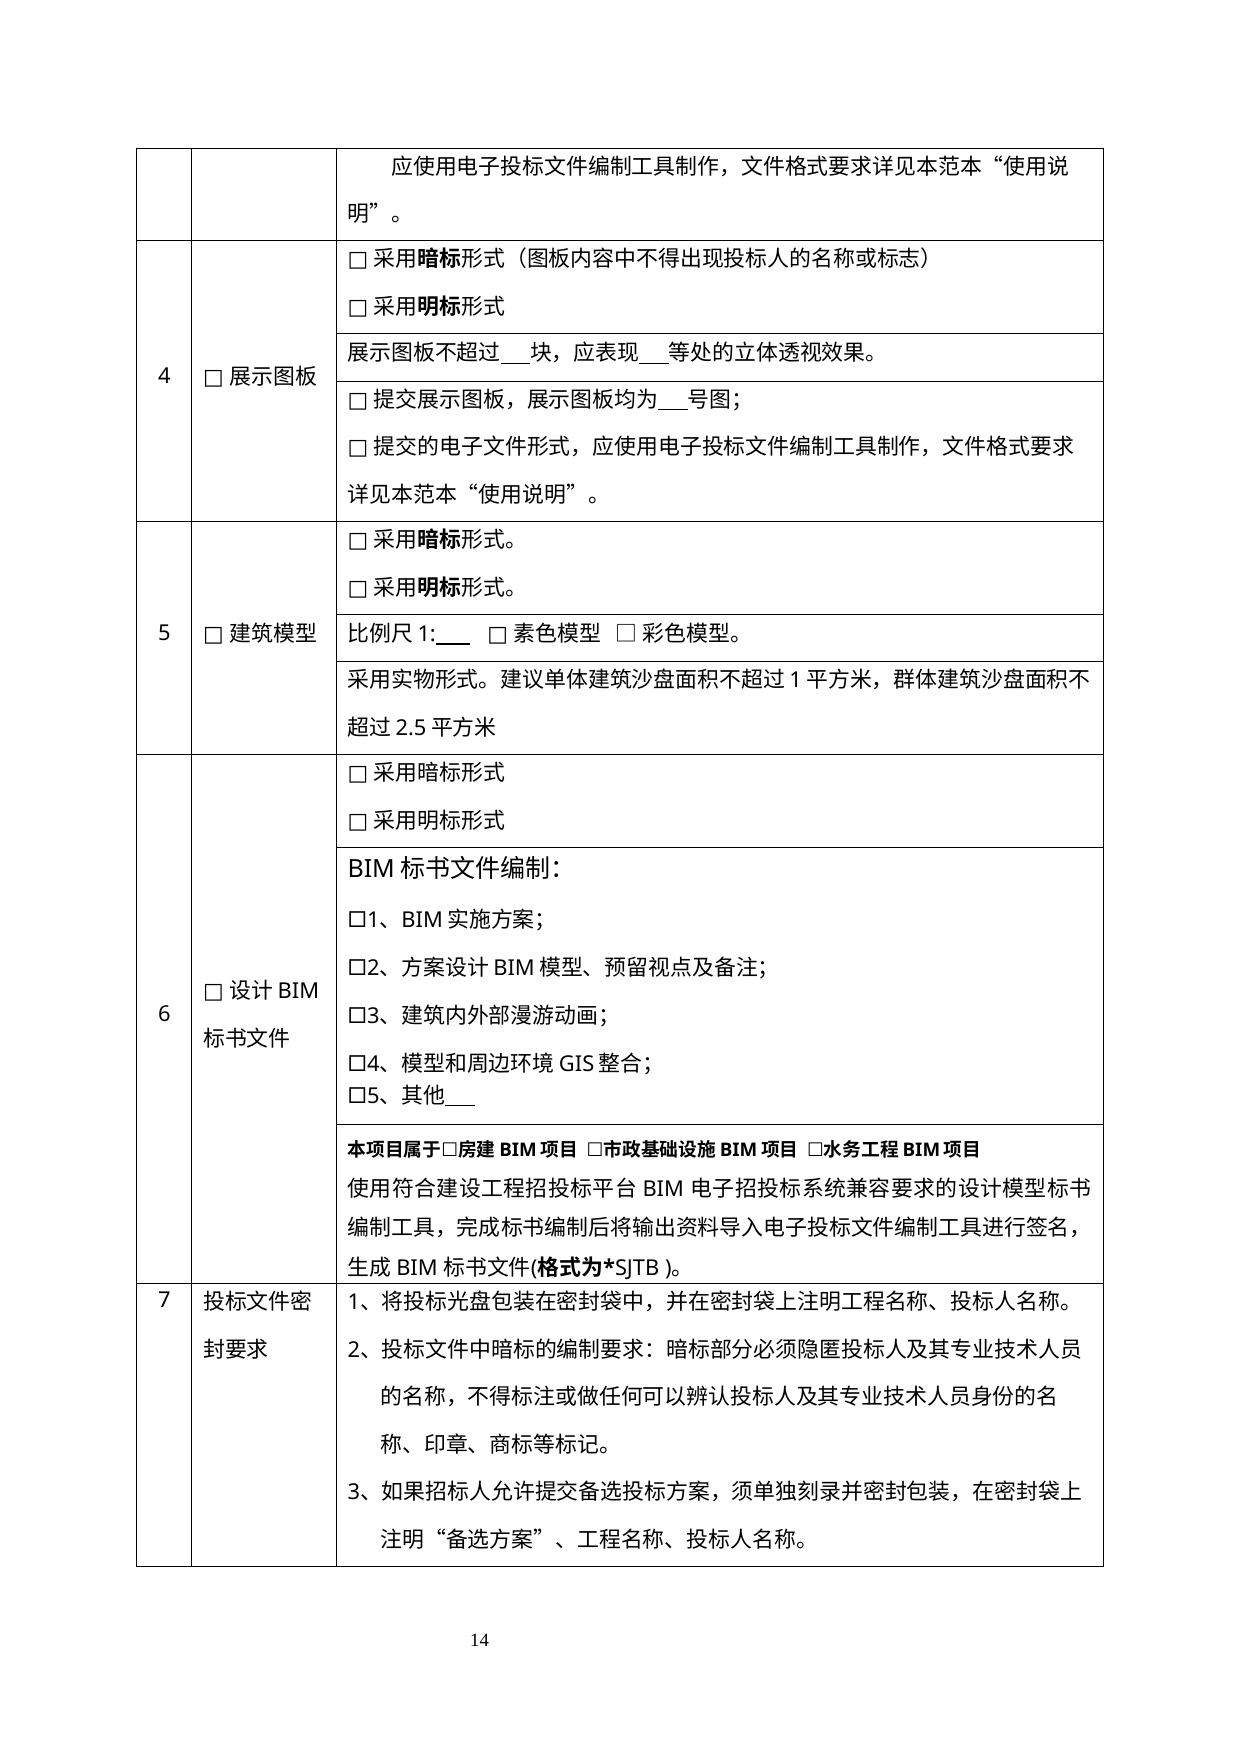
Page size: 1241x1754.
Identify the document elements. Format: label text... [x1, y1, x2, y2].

table_cell 本项目属于☐房建BIM项目 ☐市政基础设施BIM项目 ☐水务工程BIM项目 使用符合建设工程招投标平台BIM 电子招投标系统兼容要求的设计模型标书编制工具，完成标书编制后将输出资料导入电子投标文件编制工具进行签名，生成 BIM 标书文件(格式为*SJTB )。 [337, 1125, 1103, 1283]
table_cell □ 采用暗标形式 □ 采用明标形式 [337, 755, 1103, 847]
table_cell 1、将投标光盘包装在密封袋中，并在密封袋上注明工程名称、投标人名称。 2、投标文件中暗标的编制要求：暗标部分必须隐匿投标人及其专业技术人员的名称，不得标注或做任何可以辨认投标人及其专业技术人员身份的名称、印章、商标等标记。 3、如果招标人允许提交备选投标方案，须单独刻录并密封包装，在密封袋上注明“备选方案”、工程名称、投标人名称。 [337, 1284, 1103, 1566]
table_cell 7 [137, 1284, 191, 1566]
table_cell □ 采用暗标形式（图板内容中不得出现投标人的名称或标志） □ 采用明标形式 [337, 241, 1103, 333]
table_cell 采用实物形式。建议单体建筑沙盘面积不超过1平方米，群体建筑沙盘面积不超过2.5平方米 [337, 662, 1103, 754]
table_cell BIM标书文件编制： 1、BIM实施方案； 2、方案设计BIM模型、预留视点及备注； 3、建筑内外部漫游动画； 4、模型和周边环境GIS整合； 5、其他 [337, 848, 1103, 1124]
table_cell 6 [137, 755, 191, 1283]
table_cell □ 设计BIM标书文件 [192, 755, 336, 1283]
table_cell 投标文件密封要求 [192, 1284, 336, 1566]
table_cell □ 建筑模型 [192, 522, 336, 754]
table_cell 4 [137, 241, 191, 521]
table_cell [337, 149, 1103, 240]
table_cell 比例尺1: □ 素色模型 □ 彩色模型。 [337, 615, 1103, 661]
table_cell 5 [137, 522, 191, 754]
table_cell □ 展示图板 [192, 241, 336, 521]
table_cell □ 采用暗标形式。 □ 采用明标形式。 [337, 522, 1103, 614]
table_cell □ 提交展示图板，展示图板均为 号图； □ 提交的电子文件形式，应使用电子投标文件编制工具制作，文件格式要求详见本范本“使用说明”。 [337, 382, 1103, 521]
table_cell 展示图板不超过 块，应表现 等处的立体透视效果。 [337, 334, 1103, 381]
